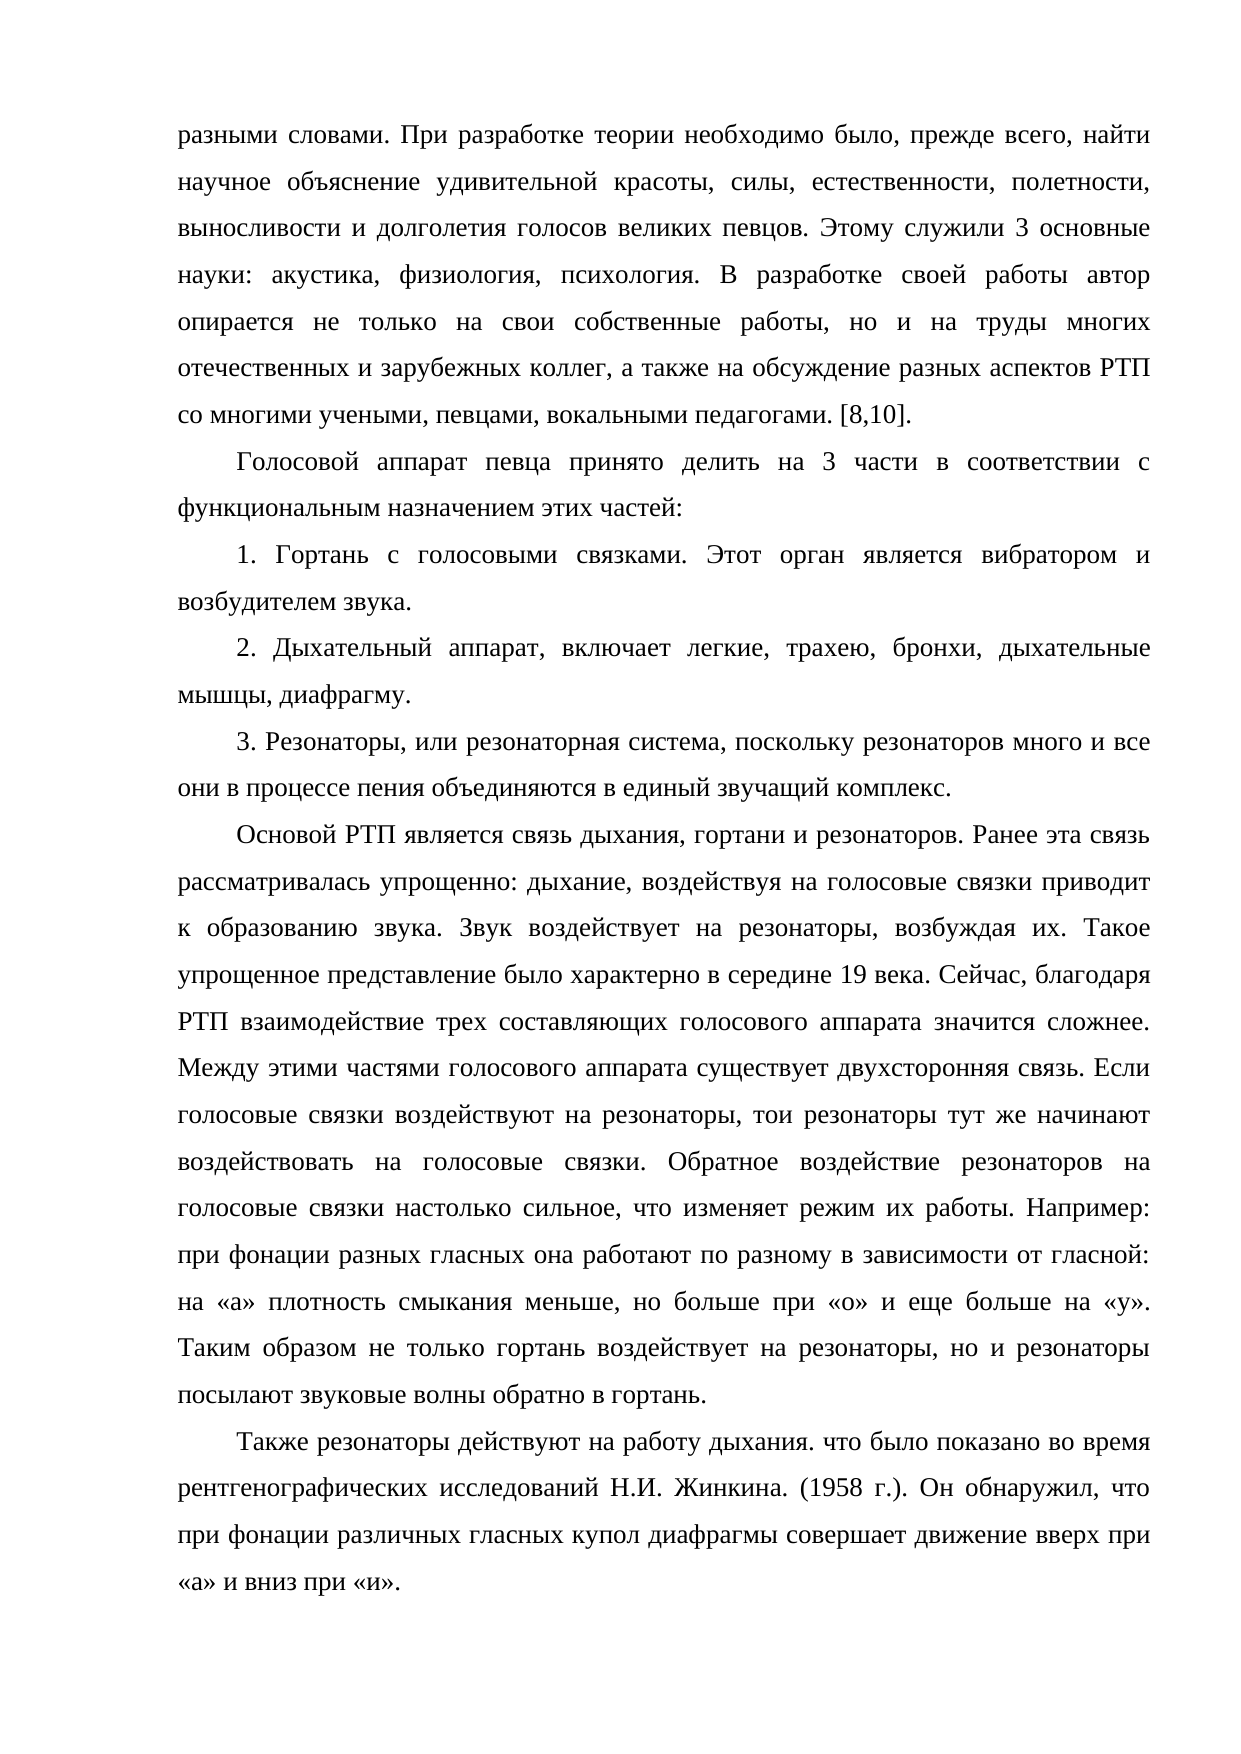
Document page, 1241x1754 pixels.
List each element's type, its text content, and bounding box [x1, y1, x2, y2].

text 3.​ Резонаторы, или резонаторная система, поскольку резонаторов много и все они в процессе пения объединяются в единый звучащий комплекс. [177, 725, 1152, 803]
text Голосовой аппарат певца принято делить на 3 части в соответствии с функциональным назначением этих частей: [177, 445, 1152, 523]
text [177, 118, 1152, 429]
text 2.​ Дыхательный аппарат, включает легкие, трахею, бронхи, дыхательные мышцы, диафрагму. [177, 631, 1152, 709]
text 1.​ Гортань с голосовыми связками. Этот орган является вибратором и возбудителем звука. [177, 538, 1152, 616]
text Основой РТП является связь дыхания, гортани и резонаторов. Ранее эта связь рассматривалась упрощенно: дыхание, воздействуя на голосовые связки приводит к образованию звука. Звук воздействует на резонаторы, возбуждая их. Такое упрощенное представление было характерно в середине 19 века. Сейчас, благодаря РТП взаимодействие трех составляющих голосового аппарата значится сложнее. Между этими частями голосового аппарата существует двухсторонняя связь. Если голосовые связки воздействуют на резонаторы, тои резонаторы тут же начинают воздействовать на голосовые связки. Обратное воздействие резонаторов на голосовые связки настолько сильное, что изменяет режим их работы. Например: при фонации разных гласных она работают по разному в зависимости от гласной: на «а» плотность смыкания меньше, но больше при «о» и еще больше на «у». Таким образом не только гортань воздействует на резонаторы, но и резонаторы посылают звуковые волны обратно в гортань. [177, 818, 1152, 1409]
text Также резонаторы действуют на работу дыхания. что было показано во время рентгенографических исследований Н.И. Жинкина. (1958 г.). Он обнаружил, что при фонации различных гласных купол диафрагмы совершает движение вверх при «а» и вниз при «и». [177, 1425, 1152, 1596]
